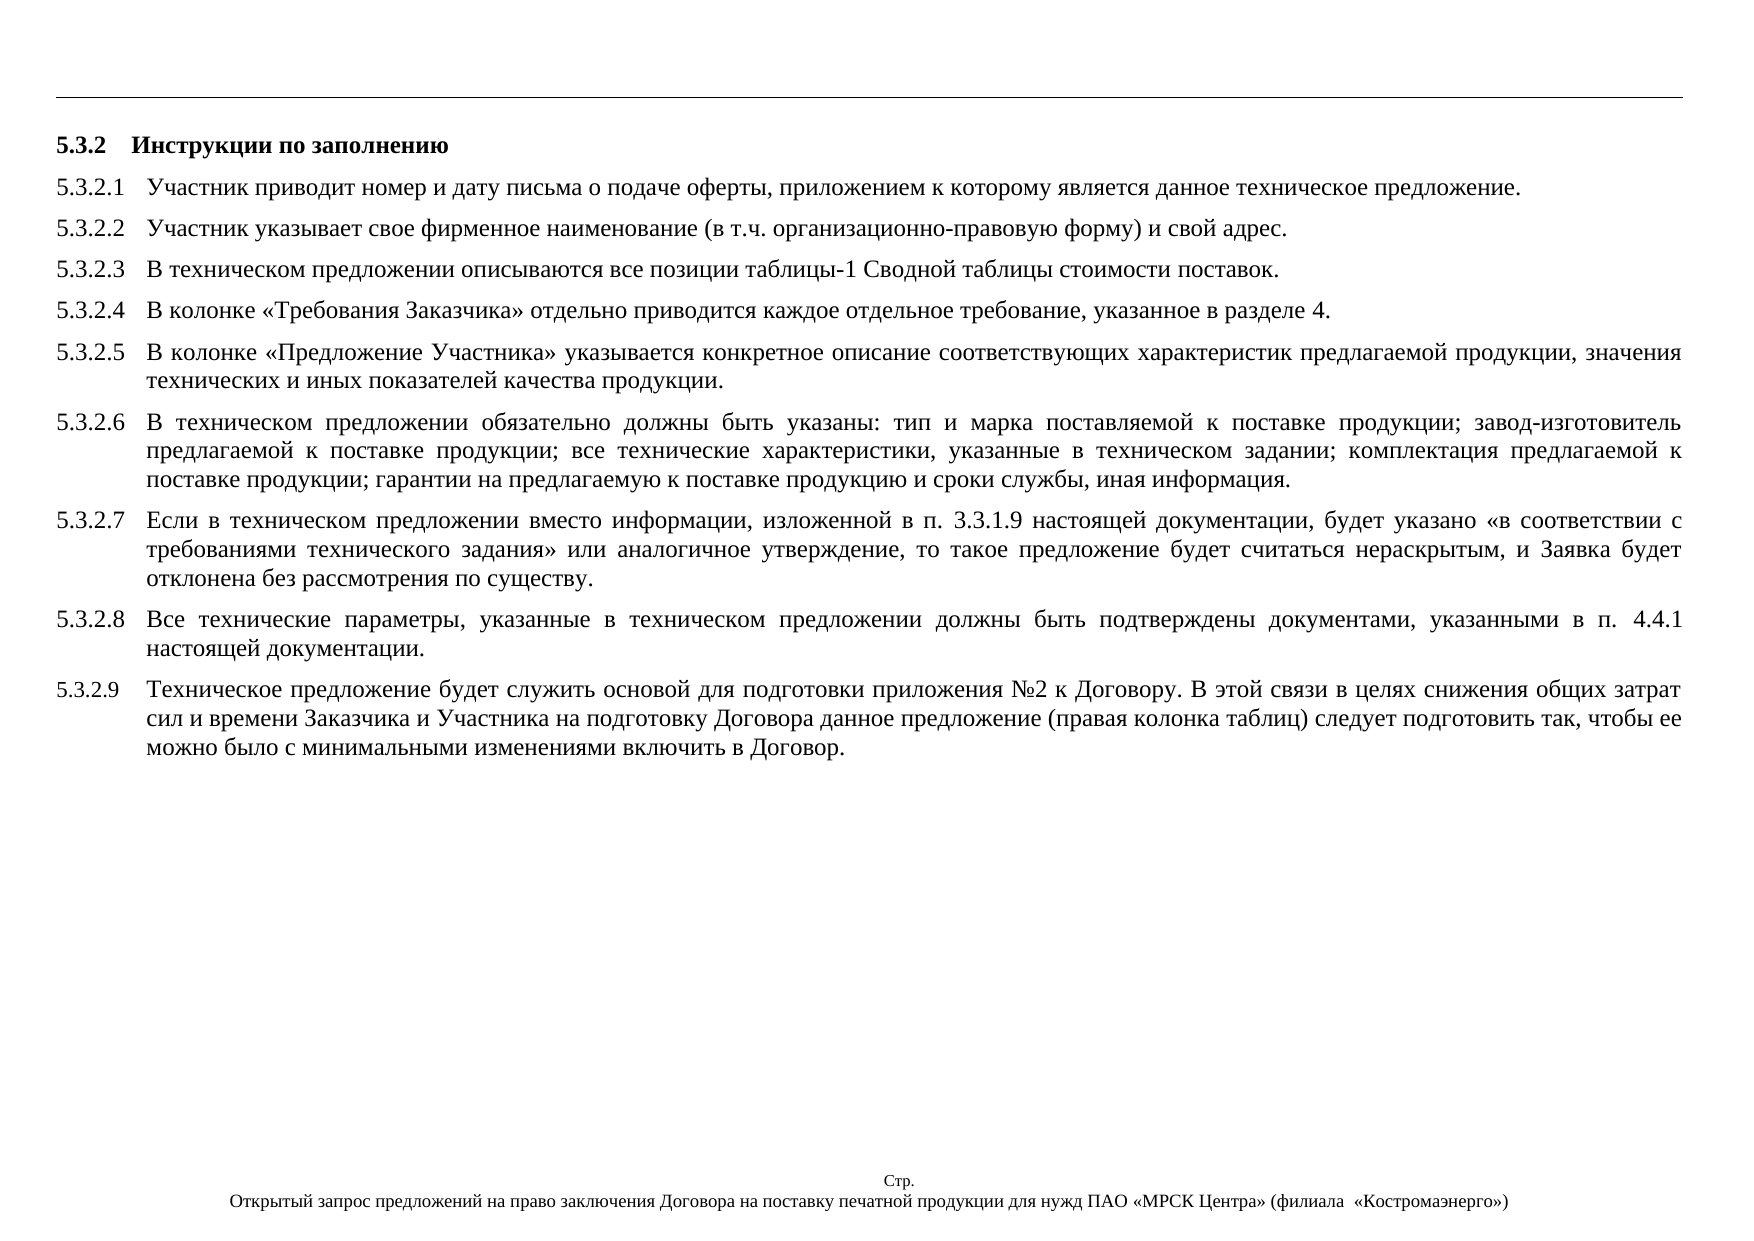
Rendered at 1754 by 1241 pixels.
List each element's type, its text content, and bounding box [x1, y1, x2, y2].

list Если в техническом предложении вместо информации, изложенной в п. 3.3.1.9 настоящей документации, будет указано «в соответствии с требованиями технического задания» или аналогичное утверждение, то такое предложение будет считаться нераскрытым, и Заявка будет отклонена без рассмотрения по существу. [56, 506, 1683, 592]
list Участник приводит номер и дату письма о подаче оферты, приложением к которому является данное техническое предложение. [56, 172, 1683, 201]
list Участник указывает свое фирменное наименование (в т.ч. организационно-правовую форму) и свой адрес. [56, 213, 1683, 242]
list Все технические параметры, указанные в техническом предложении должны быть подтверждены документами, указанными в п. 4.4.1 настоящей документации. [56, 604, 1683, 662]
list Техническое предложение будет служить основой для подготовки приложения №2 к Договору. В этой связи в целях снижения общих затрат сил и времени Заказчика и Участника на подготовку Договора данное предложение (правая колонка таблиц) следует подготовить так, чтобы ее можно было с минимальными изменениями включить в Договор. [56, 674, 1683, 761]
list В колонке «Предложение Участника» указывается конкретное описание соответствующих характеристик предлагаемой продукции, значения технических и иных показателей качества продукции. [56, 337, 1683, 394]
list В техническом предложении обязательно должны быть указаны: тип и марка поставляемой к поставке продукции; завод-изготовитель предлагаемой к поставке продукции; все технические характеристики, указанные в техническом задании; комплектация предлагаемой к поставке продукции; гарантии на предлагаемую к поставке продукцию и сроки службы, иная информация. [56, 407, 1683, 493]
list В техническом предложении описываются все позиции таблицы-1 Сводной таблицы стоимости поставок. [56, 254, 1683, 283]
list В колонке «Требования Заказчика» отдельно приводится каждое отдельное требование, указанное в разделе 4. [56, 296, 1683, 324]
subtitle Инструкции по заполнению [56, 131, 1683, 159]
